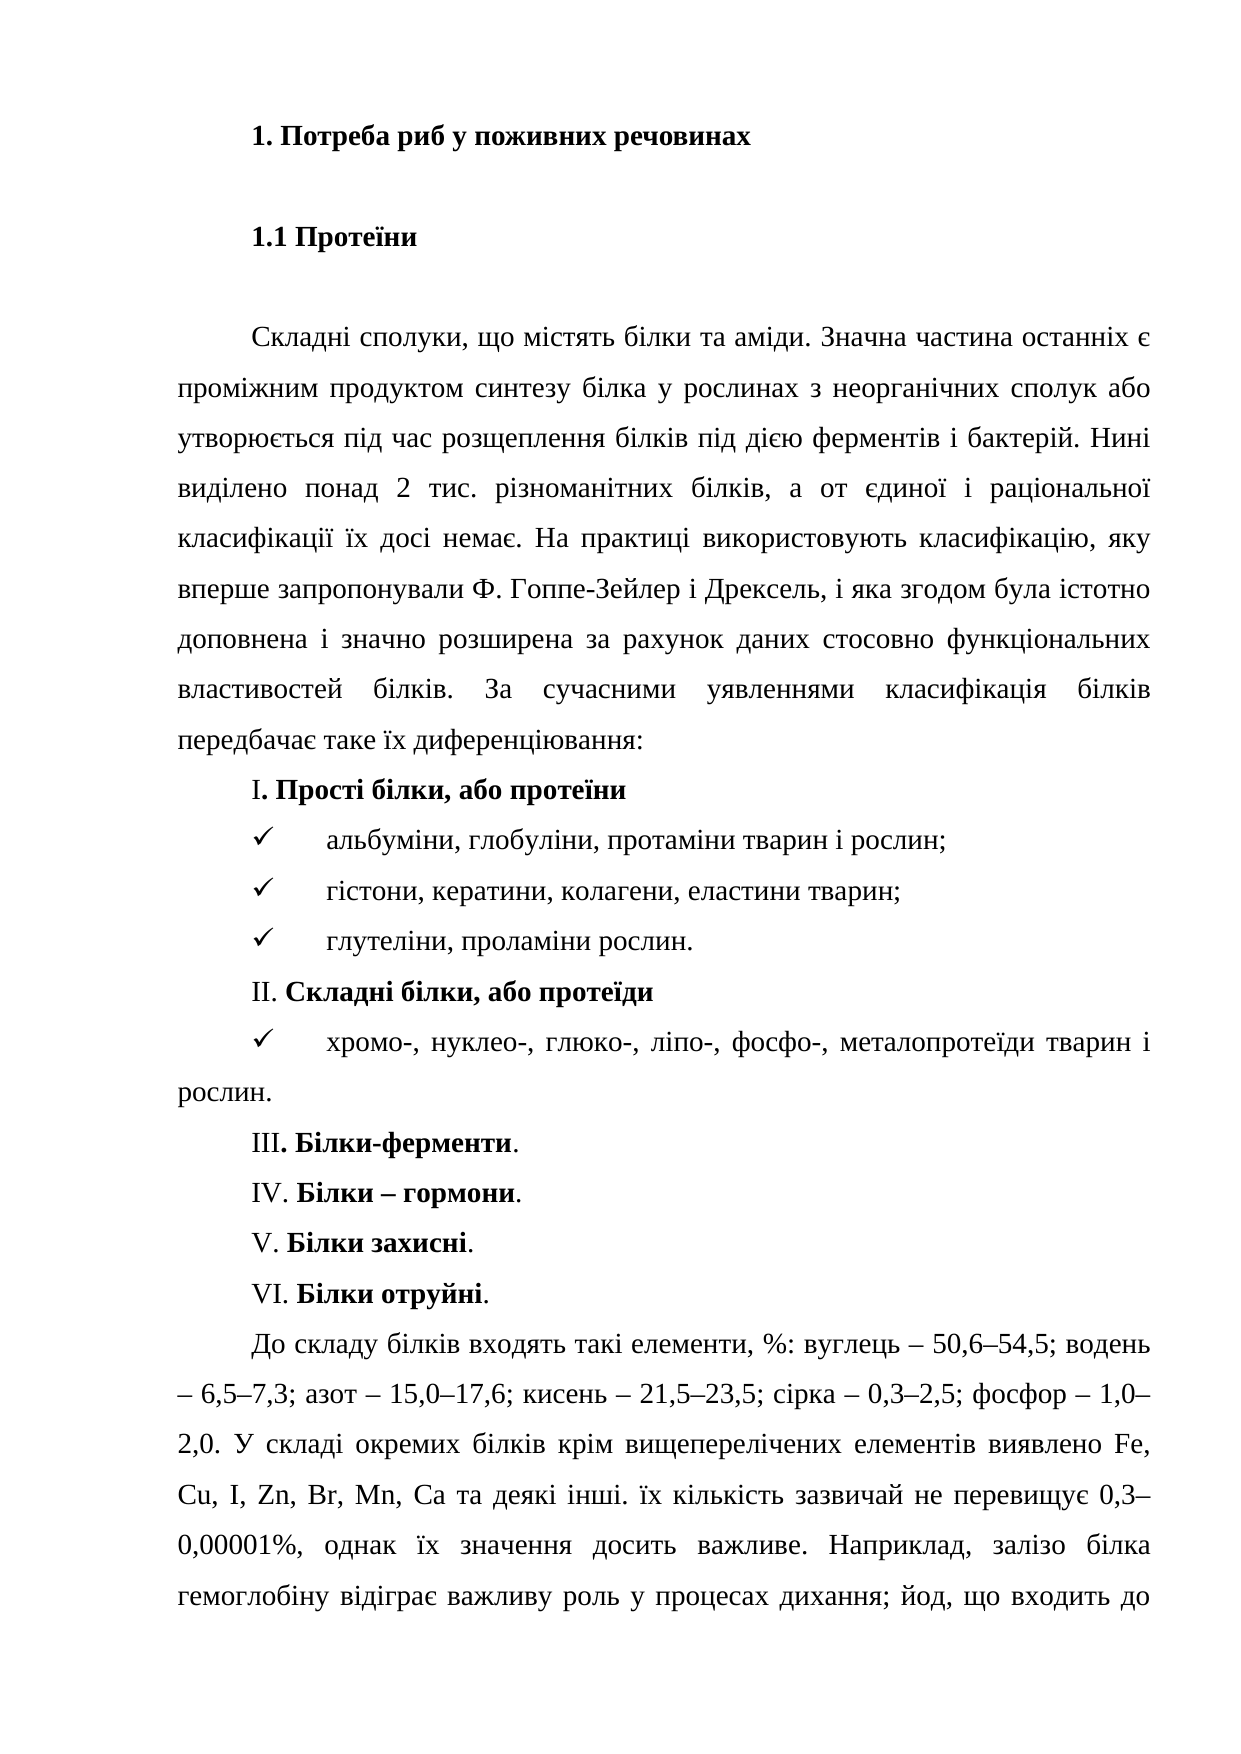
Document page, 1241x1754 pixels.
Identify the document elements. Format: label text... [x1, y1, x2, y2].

list хромо-, нуклео-, глюко-, ліпо-, фосфо-, металопротеїди тварин і рослин. [177, 1024, 1152, 1108]
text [177, 1326, 1152, 1611]
list альбуміни, глобуліни, протаміни тварин і рослин; [177, 822, 1152, 856]
list глутеліни, проламіни рослин. [177, 923, 1152, 957]
text ІV. Білки – гормони. [177, 1175, 1152, 1209]
list гістони, кератини, колагени, еластини тварин; [177, 873, 1152, 907]
text Складні сполуки, що містять білки та аміди. Значна частина останніх є проміжним продуктом синтезу білка у рослинах з неорганічних сполук або утворюється під час розщеплення білків під дією ферментів і бактерій. Нині виділено понад 2 тис. різноманітних білків, а от єдиної і раціональної класифікації їх досі немає. На практиці використовують класифікацію, яку вперше запропонували Ф. Гоппе-Зейлер і Дрексель, і яка згодом була істотно доповнена і значно розширена за рахунок даних стосовно функціональних властивостей білків. За сучасними уявленнями класифікація білків передбачає таке їх диференціювання: [177, 319, 1152, 755]
text II. Складні білки, або протеїди [177, 974, 1152, 1007]
subtitle 1. Потреба риб у поживних речовинах [177, 118, 1152, 152]
text І. Прості білки, або протеїни [177, 772, 1152, 806]
text III. Білки-ферменти. [177, 1125, 1152, 1158]
subtitle 1.1 Протеїни [177, 219, 1152, 252]
text V. Білки захисні. [177, 1225, 1152, 1259]
text VI. Білки отруйні. [177, 1276, 1152, 1309]
